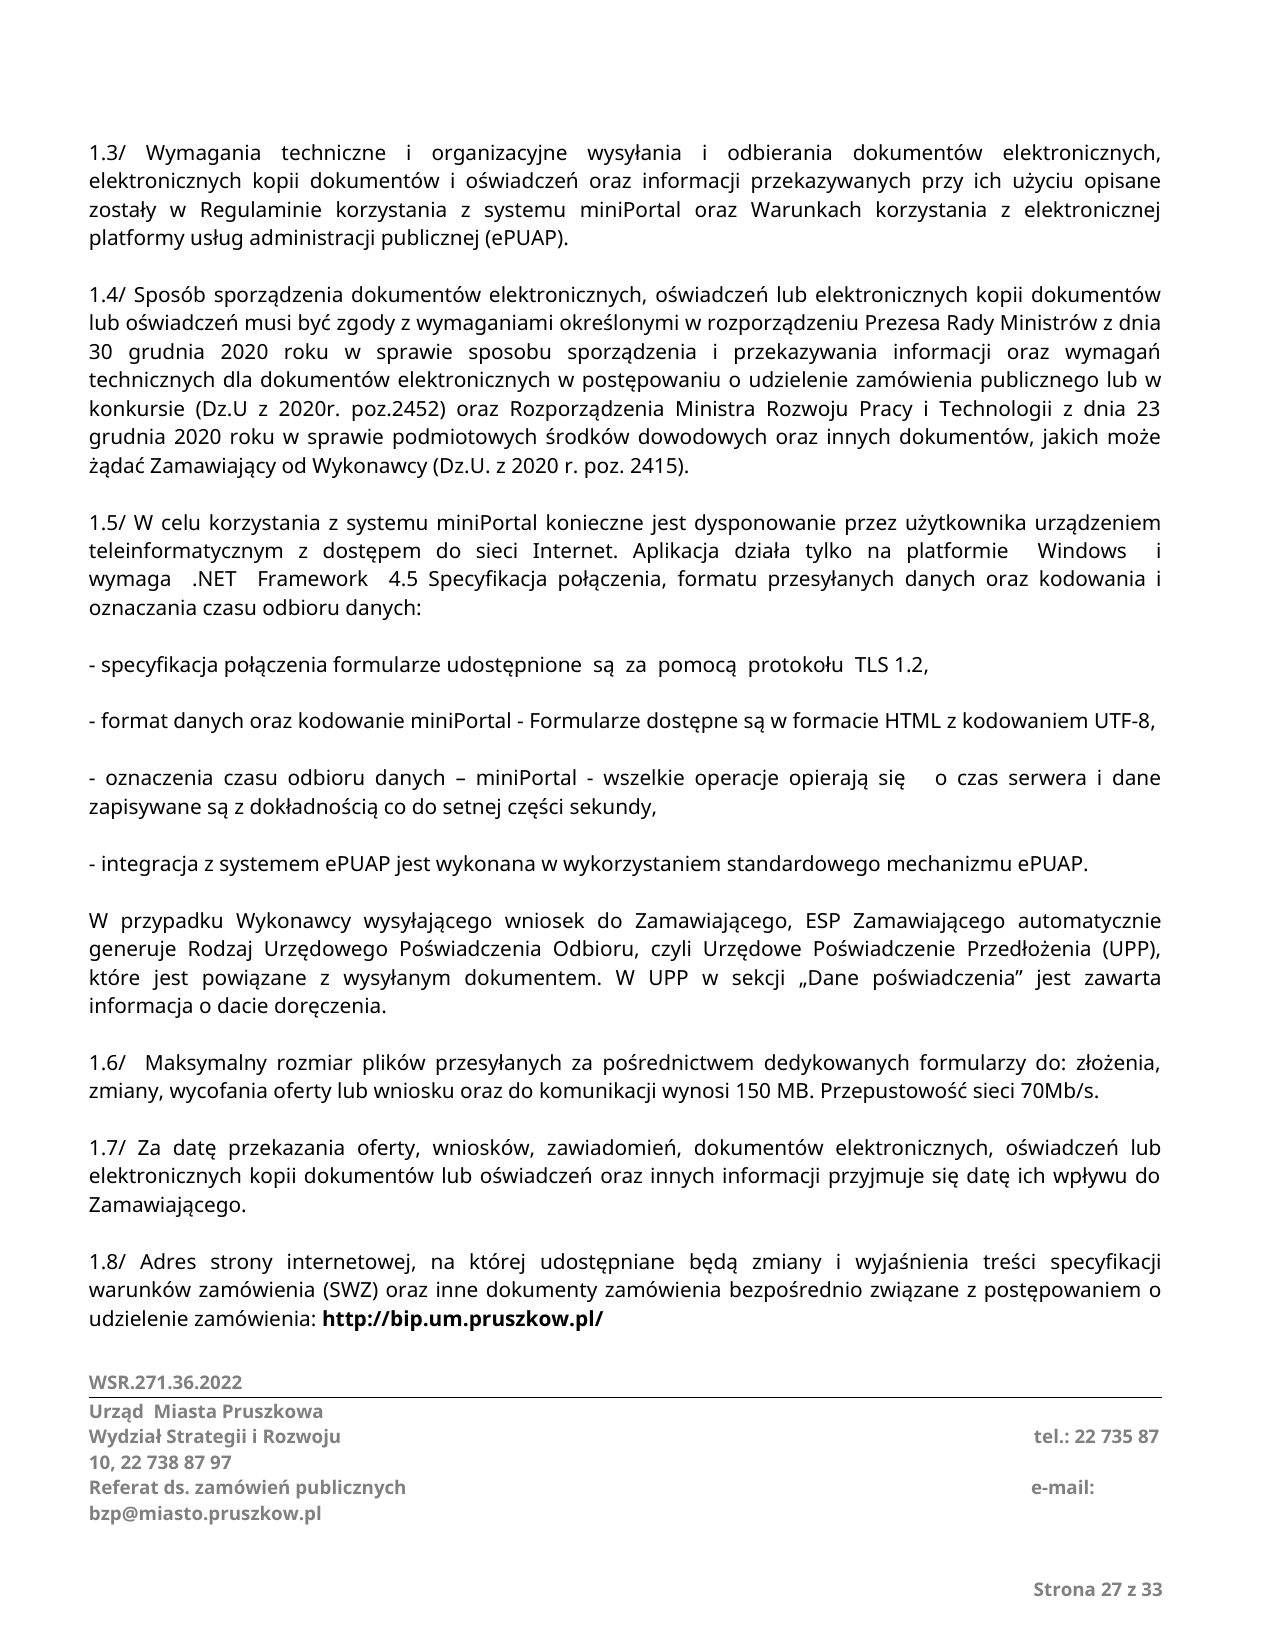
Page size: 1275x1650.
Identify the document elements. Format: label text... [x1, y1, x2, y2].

text - format danych oraz kodowanie miniPortal - Formularze dostępne są w formacie HTML z kodowaniem UTF-8, [89, 707, 1162, 735]
text 1.8/ Adres strony internetowej, na której udostępniane będą zmiany i wyjaśnienia treści specyfikacji warunków zamówienia (SWZ) oraz inne dokumenty zamówienia bezpośrednio związane z postępowaniem o udzielenie zamówienia: http://bip.um.pruszkow.pl/ [89, 1247, 1162, 1332]
text - specyfikacja połączenia formularze udostępnione są za pomocą protokołu TLS 1.2, [89, 650, 1162, 678]
text 1.6/ Maksymalny rozmiar plików przesyłanych za pośrednictwem dedykowanych formularzy do: złożenia, zmiany, wycofania oferty lub wniosku oraz do komunikacji wynosi 150 MB. Przepustowość sieci 70Mb/s. [89, 1048, 1162, 1105]
text 1.7/ Za datę przekazania oferty, wniosków, zawiadomień, dokumentów elektronicznych, oświadczeń lub elektronicznych kopii dokumentów lub oświadczeń oraz innych informacji przyjmuje się datę ich wpływu do Zamawiającego. [89, 1133, 1162, 1218]
text - integracja z systemem ePUAP jest wykonana w wykorzystaniem standardowego mechanizmu ePUAP. [89, 849, 1162, 877]
text 1.5/ W celu korzystania z systemu miniPortal konieczne jest dysponowanie przez użytkownika urządzeniem teleinformatycznym z dostępem do sieci Internet. Aplikacja działa tylko na platformie Windows i wymaga .NET Framework 4.5 Specyfikacja połączenia, formatu przesyłanych danych oraz kodowania i oznaczania czasu odbioru danych: [89, 508, 1162, 621]
text - oznaczenia czasu odbioru danych – miniPortal - wszelkie operacje opierają się o czas serwera i dane zapisywane są z dokładnością co do setnej części sekundy, [89, 763, 1162, 820]
text W przypadku Wykonawcy wysyłającego wniosek do Zamawiającego, ESP Zamawiającego automatycznie generuje Rodzaj Urzędowego Poświadczenia Odbioru, czyli Urzędowe Poświadczenie Przedłożenia (UPP), które jest powiązane z wysyłanym dokumentem. W UPP w sekcji „Dane poświadczenia” jest zawarta informacja o dacie doręczenia. [89, 906, 1162, 1019]
text 1.3/ Wymagania techniczne i organizacyjne wysyłania i odbierania dokumentów elektronicznych, elektronicznych kopii dokumentów i oświadczeń oraz informacji przekazywanych przy ich użyciu opisane zostały w Regulaminie korzystania z systemu miniPortal oraz Warunkach korzystania z elektronicznej platformy usług administracji publicznej (ePUAP). [89, 138, 1162, 252]
text 1.4/ Sposób sporządzenia dokumentów elektronicznych, oświadczeń lub elektronicznych kopii dokumentów lub oświadczeń musi być zgody z wymaganiami określonymi w rozporządzeniu Prezesa Rady Ministrów z dnia 30 grudnia 2020 roku w sprawie sposobu sporządzenia i przekazywania informacji oraz wymagań technicznych dla dokumentów elektronicznych w postępowaniu o udzielenie zamówienia publicznego lub w konkursie (Dz.U z 2020r. poz.2452) oraz Rozporządzenia Ministra Rozwoju Pracy i Technologii z dnia 23 grudnia 2020 roku w sprawie podmiotowych środków dowodowych oraz innych dokumentów, jakich może żądać Zamawiający od Wykonawcy (Dz.U. z 2020 r. poz. 2415). [89, 280, 1162, 479]
